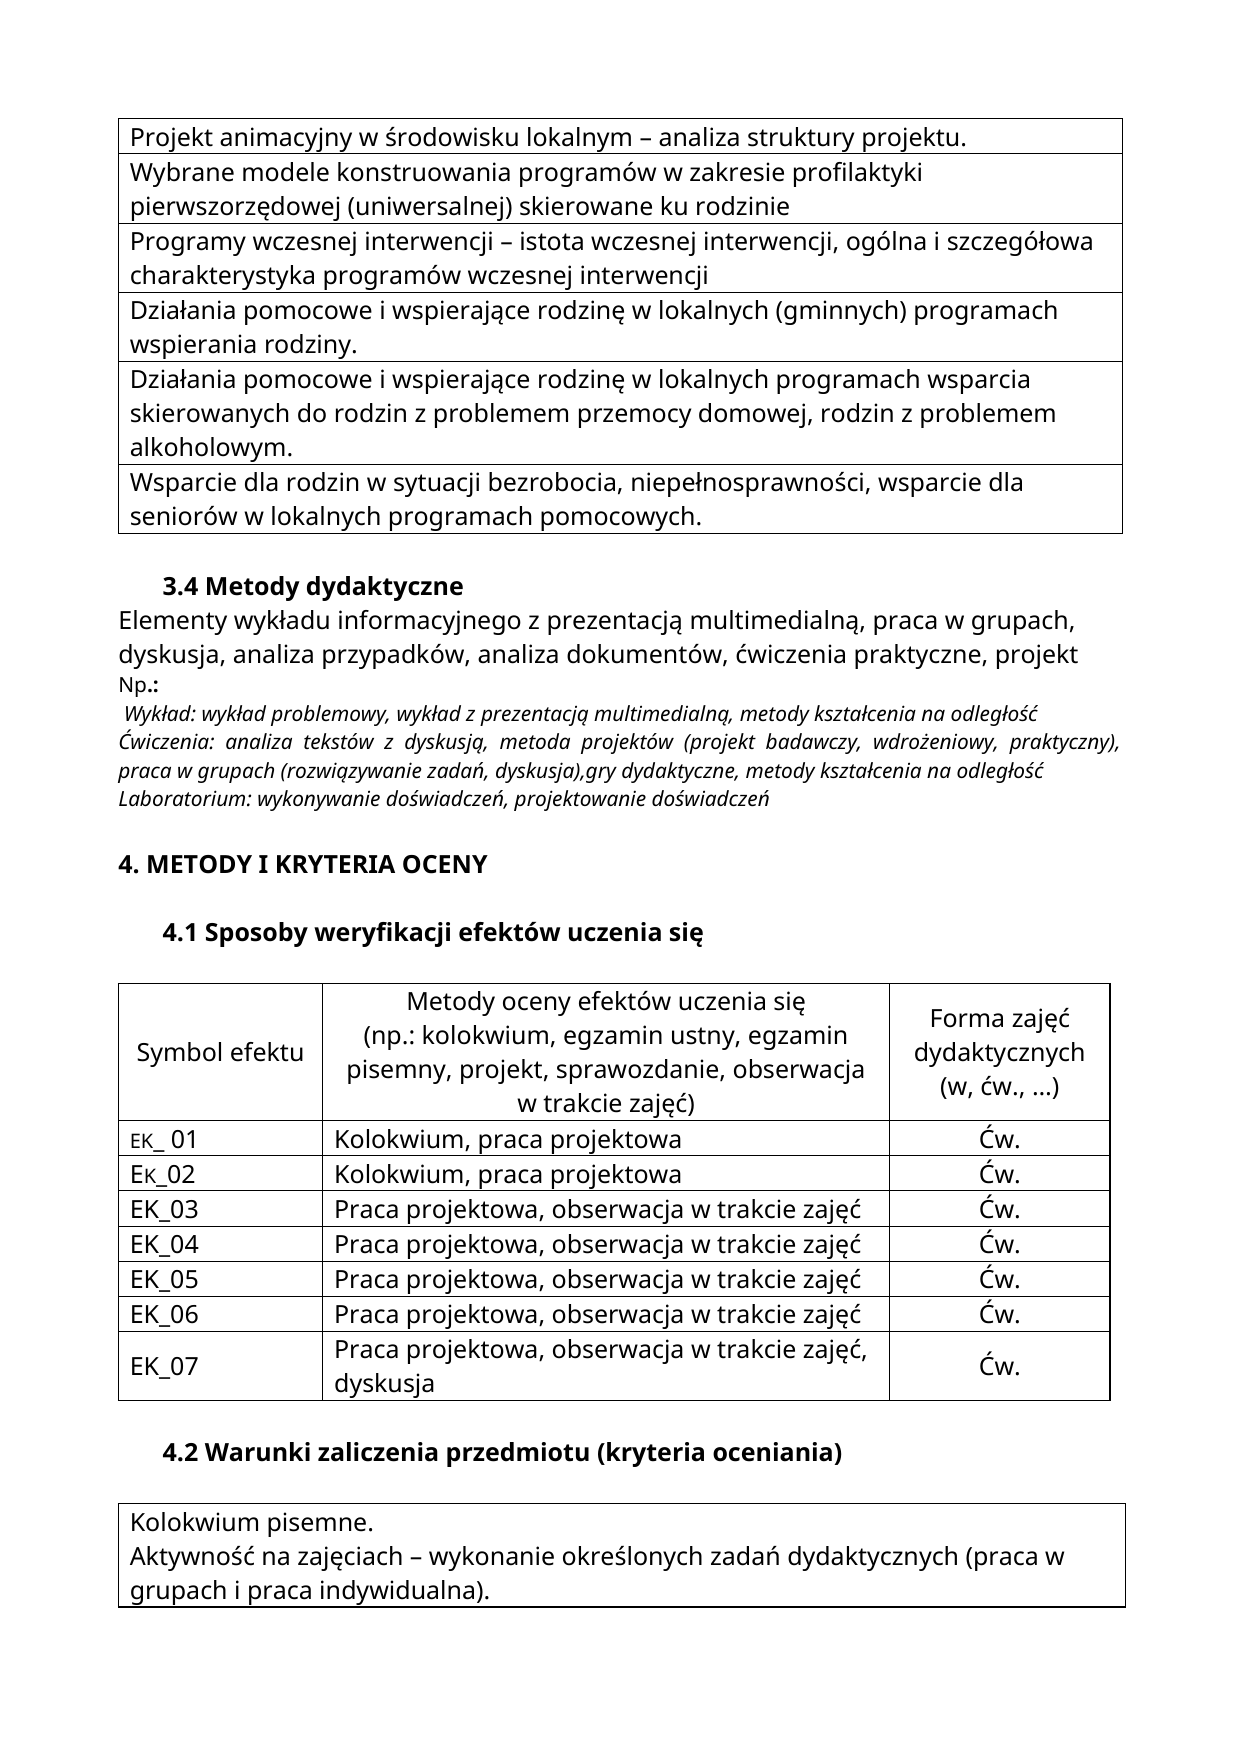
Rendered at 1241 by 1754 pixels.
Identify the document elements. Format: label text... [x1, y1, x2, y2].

table_header Symbol efektu [119, 984, 322, 1120]
table_cell EK_05 [119, 1262, 322, 1296]
table_cell Programy wczesnej interwencji – istota wczesnej interwencji, ogólna i szczegółowa charakterystyka programów wczesnej interwencji [119, 224, 1122, 292]
table_cell Działania pomocowe i wspierające rodzinę w lokalnych (gminnych) programach wspierania rodziny. [119, 293, 1122, 361]
table_cell Ek_02 [119, 1156, 322, 1190]
table_cell Praca projektowa, obserwacja w trakcie zajęć [323, 1227, 889, 1261]
text 4.1 Sposoby weryfikacji efektów uczenia się [162, 915, 1122, 949]
text Wykład: wykład problemowy, wykład z prezentacją multimedialną, metody kształcenia na odległość [118, 699, 1122, 727]
table_header Forma zajęć dydaktycznych (w, ćw., …) [890, 984, 1109, 1120]
table_cell Praca projektowa, obserwacja w trakcie zajęć [323, 1262, 889, 1296]
text 4.2 Warunki zaliczenia przedmiotu (kryteria oceniania) [162, 1435, 1122, 1469]
table_cell EK_07 [119, 1332, 322, 1400]
table_cell Wybrane modele konstruowania programów w zakresie profilaktyki pierwszorzędowej (uniwersalnej) skierowane ku rodzinie [119, 154, 1122, 222]
table_cell Ćw. [890, 1121, 1109, 1155]
table_cell Projekt animacyjny w środowisku lokalnym – analiza struktury projektu. [119, 119, 1122, 153]
table_cell Ćw. [890, 1227, 1109, 1261]
table_cell Praca projektowa, obserwacja w trakcie zajęć [323, 1297, 889, 1331]
text Np.: [118, 670, 1122, 699]
table_cell Ćw. [890, 1262, 1109, 1296]
text Elementy wykładu informacyjnego z prezentacją multimedialną, praca w grupach, dyskusja, analiza przypadków, analiza dokumentów, ćwiczenia praktyczne, projekt [118, 602, 1122, 670]
table_cell Ćw. [890, 1156, 1109, 1190]
text 4. METODY I KRYTERIA OCENY [118, 847, 1122, 881]
table_cell Kolokwium, praca projektowa [323, 1156, 889, 1190]
table_cell Ćw. [890, 1191, 1109, 1226]
table_header Metody oceny efektów uczenia się (np.: kolokwium, egzamin ustny, egzamin pisemny, projekt, sprawozdanie, obserwacja w trakcie zajęć) [323, 984, 889, 1120]
table_cell Kolokwium, praca projektowa [323, 1121, 889, 1155]
table_cell Ćw. [890, 1332, 1109, 1400]
table_cell Wsparcie dla rodzin w sytuacji bezrobocia, niepełnosprawności, wsparcie dla seniorów w lokalnych programach pomocowych. [119, 465, 1122, 533]
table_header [119, 1504, 1125, 1606]
table_cell Ćw. [890, 1297, 1109, 1331]
table_cell EK_03 [119, 1191, 322, 1226]
table_cell Praca projektowa, obserwacja w trakcie zajęć, dyskusja [323, 1332, 889, 1400]
table_cell Praca projektowa, obserwacja w trakcie zajęć [323, 1191, 889, 1226]
text 3.4 Metody dydaktyczne [162, 568, 1122, 602]
text Laboratorium: wykonywanie doświadczeń, projektowanie doświadczeń [118, 784, 1122, 813]
table_cell EK_04 [119, 1227, 322, 1261]
text Ćwiczenia: analiza tekstów z dyskusją, metoda projektów (projekt badawczy, wdrożeniowy, praktyczny), praca w grupach (rozwiązywanie zadań, dyskusja),gry dydaktyczne, metody kształcenia na odległość [118, 727, 1122, 784]
table_cell Działania pomocowe i wspierające rodzinę w lokalnych programach wsparcia skierowanych do rodzin z problemem przemocy domowej, rodzin z problemem alkoholowym. [119, 362, 1122, 464]
table_cell EK_06 [119, 1297, 322, 1331]
table_cell ek_ 01 [119, 1121, 322, 1155]
